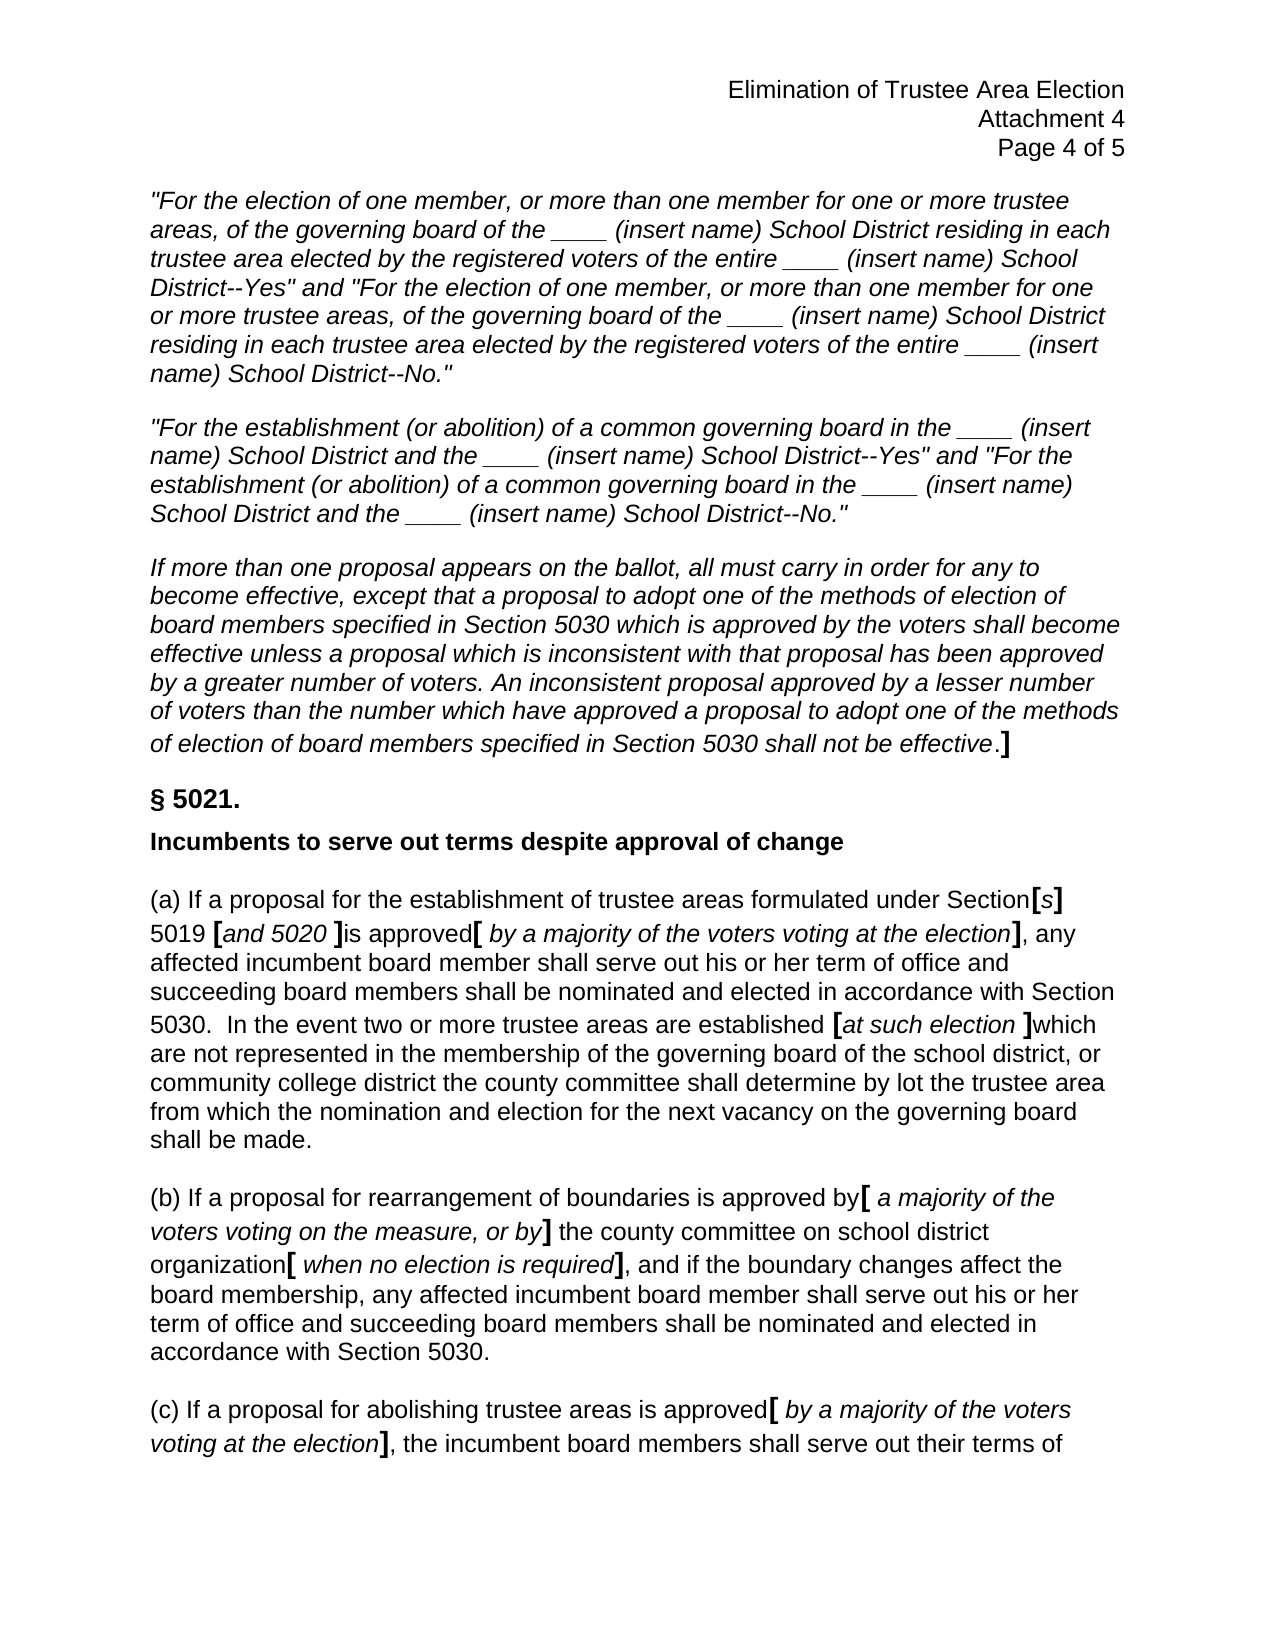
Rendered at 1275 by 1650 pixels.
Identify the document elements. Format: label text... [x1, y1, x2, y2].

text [150, 1391, 1125, 1458]
text (b) If a proposal for rearrangement of boundaries is approved by[ a majority of the voters voting on the measure, or by] the county committee on school district organization[ when no election is required], and if the boundary changes affect the board membership, any affected incumbent board member shall serve out his or her term of office and succeeding board members shall be nominated and elected in accordance with Section 5030. [150, 1179, 1125, 1366]
text "For the election of one member, or more than one member for one or more trustee areas, of the governing board of the ____ (insert name) School District residing in each trustee area elected by the registered voters of the entire ____ (insert name) School District--Yes" and "For the election of one member, or more than one member for one or more trustee areas, of the governing board of the ____ (insert name) School District residing in each trustee area elected by the registered voters of the entire ____ (insert name) School District--No." [150, 186, 1125, 387]
text If more than one proposal appears on the ballot, all must carry in order for any to become effective, except that a proposal to adopt one of the methods of election of board members specified in Section 5030 which is approved by the voters shall become effective unless a proposal which is inconsistent with that proposal has been approved by a greater number of voters. An inconsistent proposal approved by a lesser number of voters than the number which have approved a proposal to adopt one of the methods of election of board members specified in Section 5030 shall not be effective.] [150, 552, 1125, 758]
text "For the establishment (or abolition) of a common governing board in the ____ (insert name) School District and the ____ (insert name) School District--Yes" and "For the establishment (or abolition) of a common governing board in the ____ (insert name) School District and the ____ (insert name) School District--No." [150, 412, 1125, 527]
text Incumbents to serve out terms despite approval of change [150, 827, 1125, 856]
text (a) If a proposal for the establishment of trustee areas formulated under Section[s] 5019 [and 5020 ]is approved[ by a majority of the voters voting at the election], any affected incumbent board member shall serve out his or her term of office and succeeding board members shall be nominated and elected in accordance with Section 5030. In the event two or more trustee areas are established [at such election ]which are not represented in the membership of the governing board of the school district, or community college district the county committee shall determine by lot the trustee area from which the nomination and election for the next vacancy on the governing board shall be made. [150, 881, 1125, 1154]
subtitle § 5021. [150, 783, 1125, 815]
